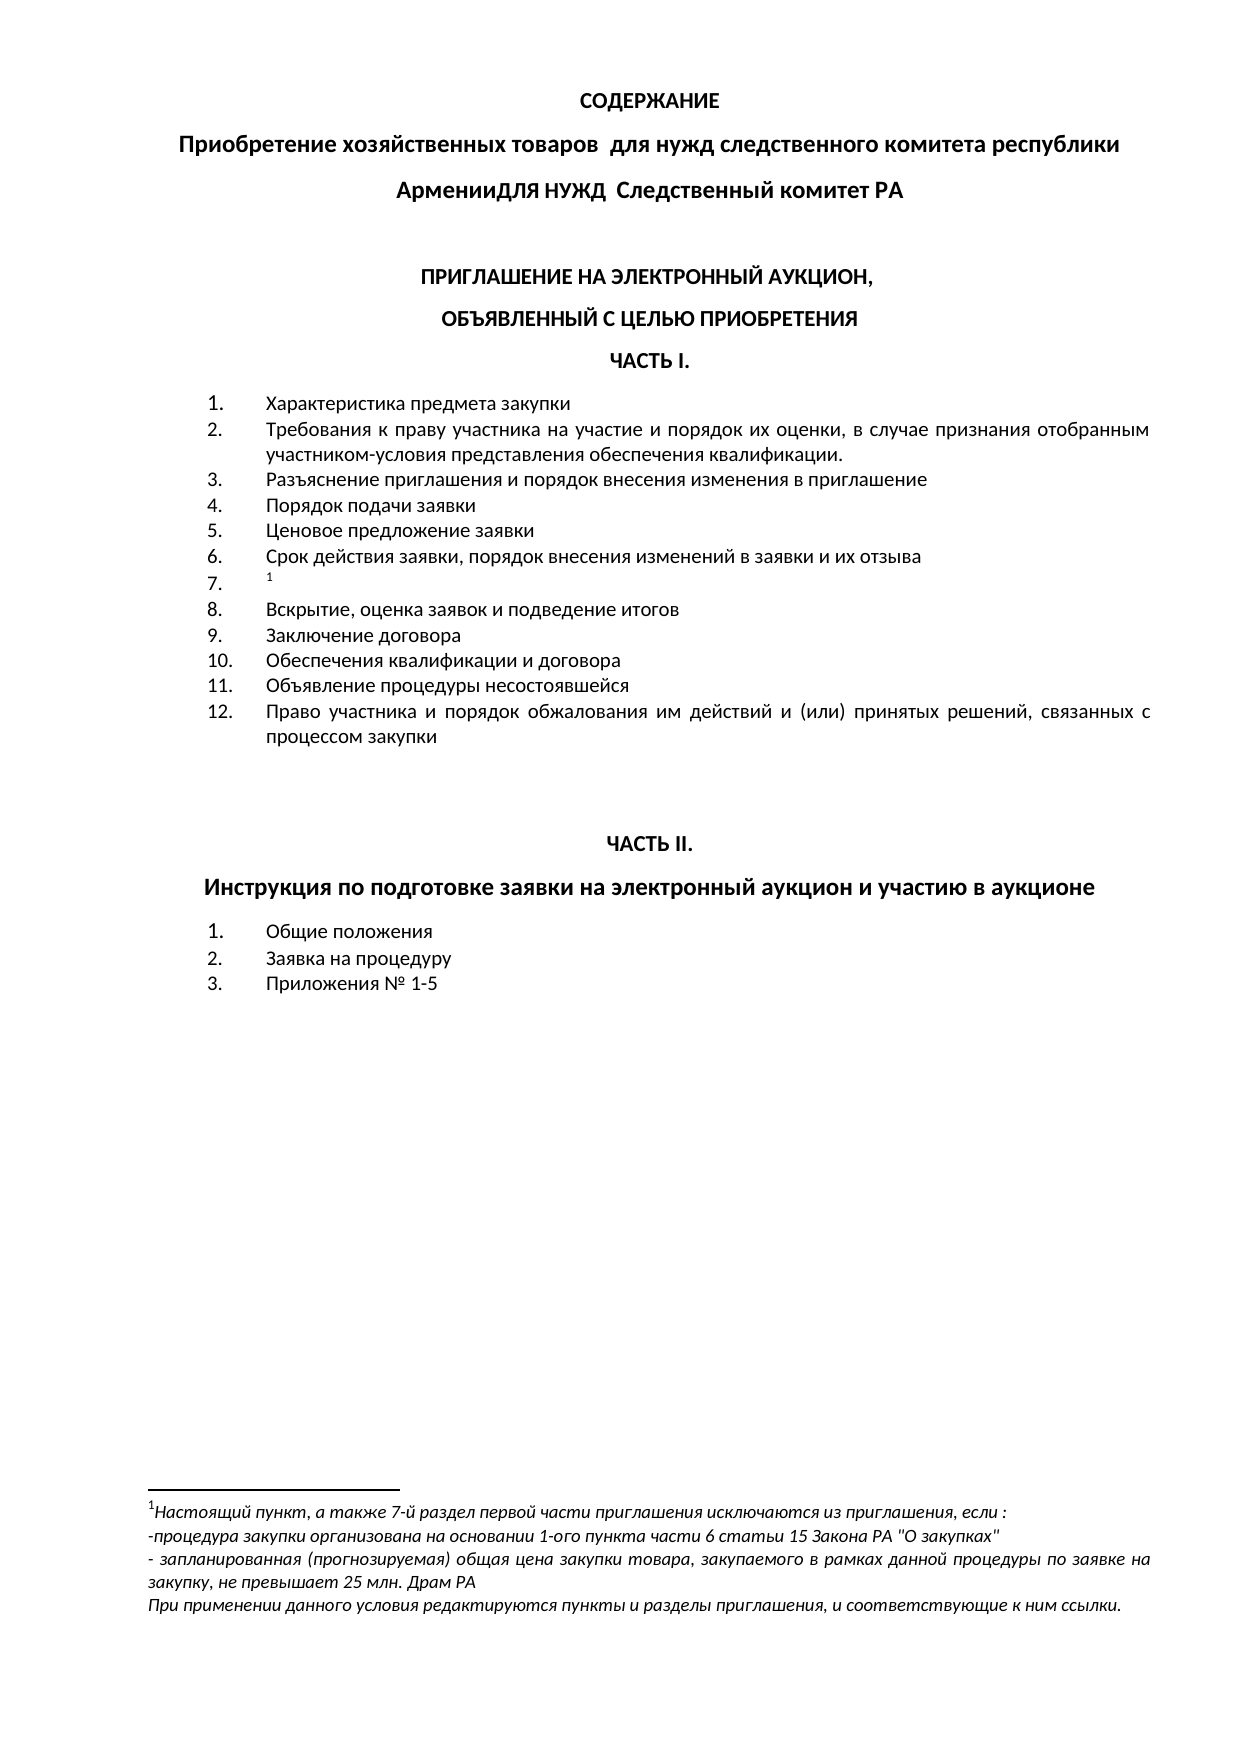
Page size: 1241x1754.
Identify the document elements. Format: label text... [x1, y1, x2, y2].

text Инструкция по подготовке заявки на электронный аукцион и участию в аукционе [148, 871, 1152, 901]
text 5. Ценовое предложение заявки [207, 517, 1152, 543]
text ЧАСТЬ II. [148, 829, 1152, 857]
text 12. Право участника и порядок обжалования им действий и (или) принятых решений, связанных с процессом закупки [207, 698, 1152, 749]
text 6. Срок действия заявки, порядок внесения изменений в заявки и их отзыва [207, 543, 1152, 568]
text ПРИГЛАШЕНИЕ НА ЭЛЕКТРОННЫЙ АУКЦИОН, ОБЪЯВЛЕННЫЙ С ЦЕЛЬЮ ПРИОБРЕТЕНИЯ [148, 262, 1152, 332]
text 11. Объявление процедуры несостоявшейся [207, 673, 1152, 698]
text 2. Заявка на процедуру [207, 945, 1152, 970]
text 3. Разъяснение приглашения и порядок внесения изменения в приглашение [207, 467, 1152, 492]
text 8. Вскрытие, оценка заявок и подведение итогов [207, 596, 1152, 622]
text 2. Требования к праву участника на участие и порядок их оценки, в случае признания отобранным участником-условия представления обеспечения квалификации. [207, 416, 1152, 467]
text ЧАСТЬ I. [148, 346, 1152, 374]
text 1. Общие положения [207, 917, 1152, 945]
text 10. Обеспечения квалификации и договора [207, 647, 1152, 673]
text 3. Приложения № 1-5 [207, 970, 1152, 996]
text 7. [207, 568, 1152, 596]
text СОДЕРЖАНИЕ [148, 86, 1152, 114]
text 1. Характеристика предмета закупки [207, 388, 1152, 416]
text Приобретение хозяйственных товаров для нужд следственного комитета республики АрменииДЛЯ НУЖД Следственный комитет РА [148, 128, 1152, 205]
text 4. Порядок подачи заявки [207, 492, 1152, 517]
text 9. Заключение договора [207, 622, 1152, 647]
